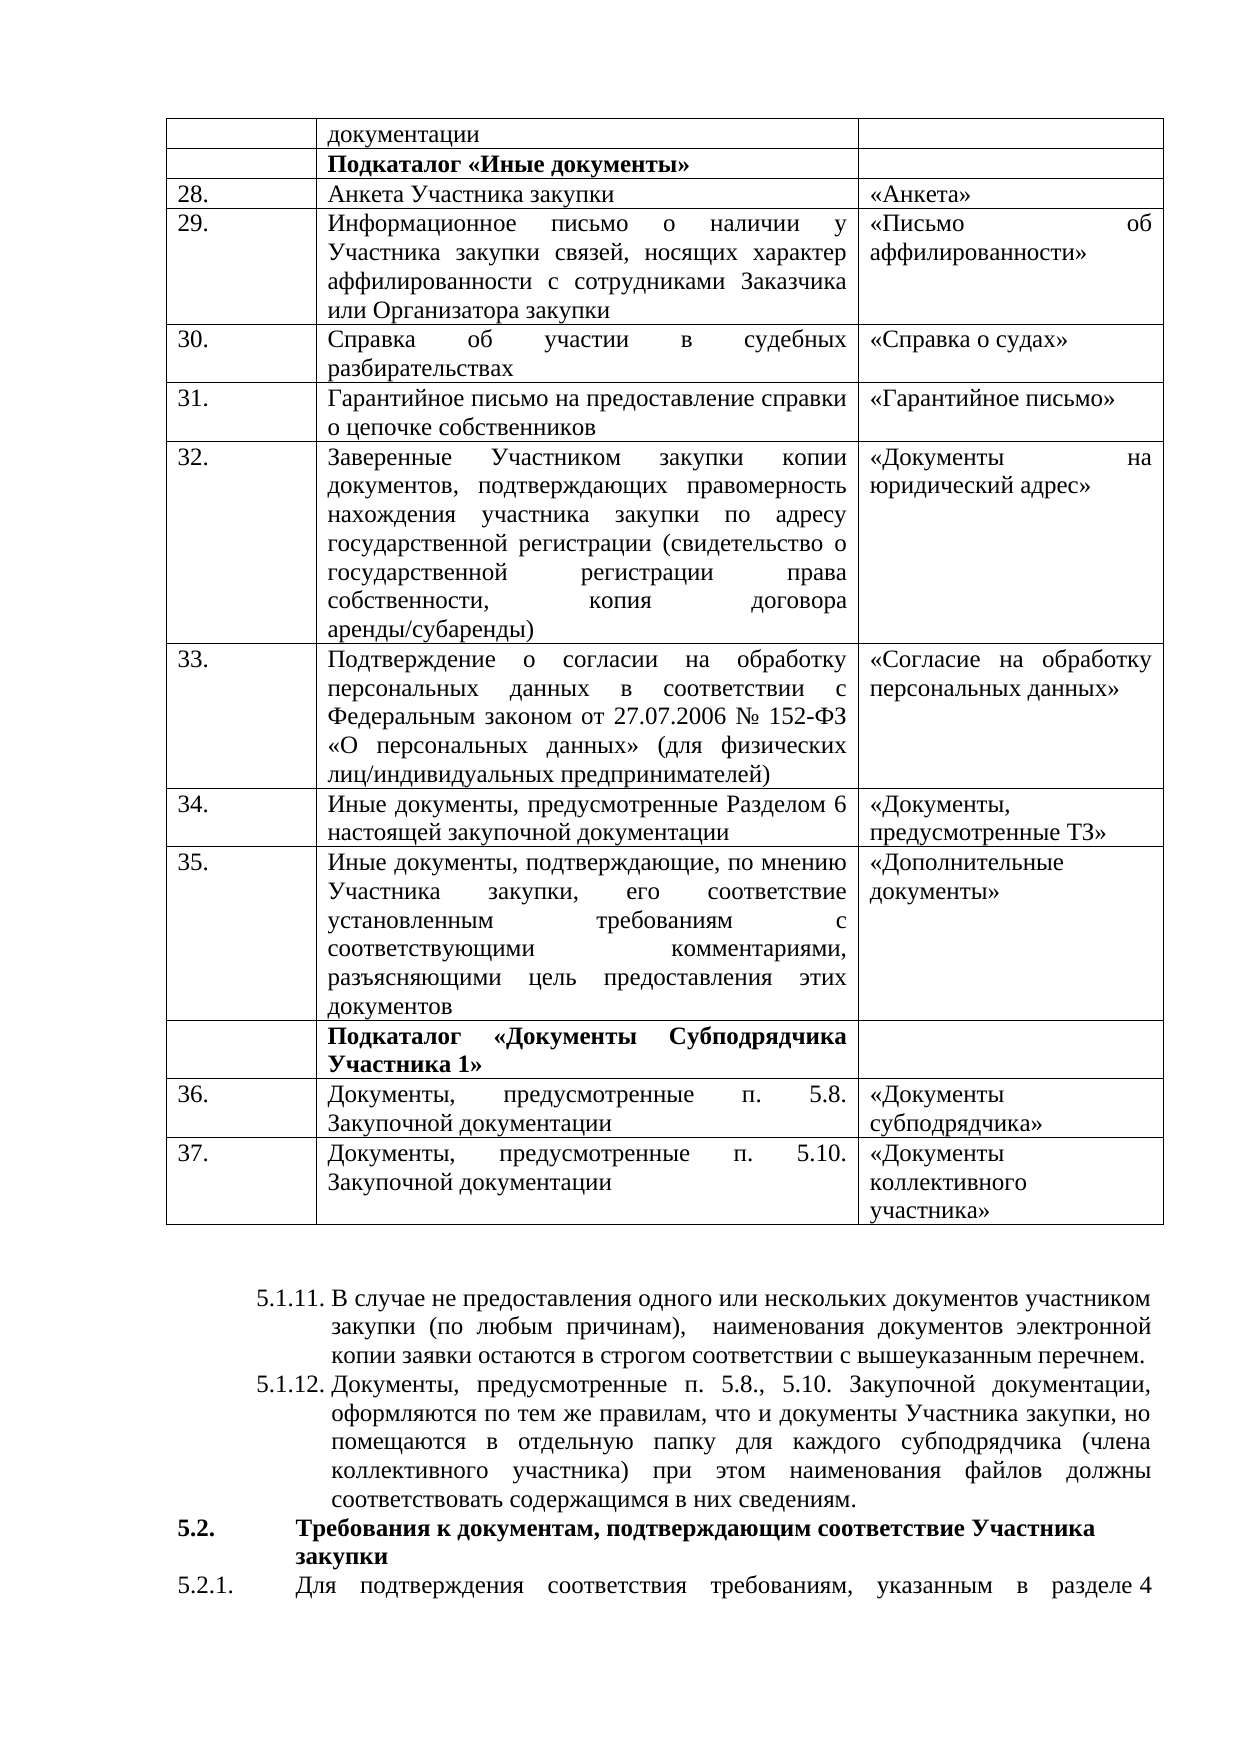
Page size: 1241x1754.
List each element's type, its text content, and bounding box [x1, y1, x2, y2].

table_cell «Согласие на обработку персональных данных» [859, 644, 1163, 788]
table_cell «Документы коллективного участника» [859, 1138, 1163, 1224]
table_cell «Гарантийное письмо» [859, 383, 1163, 441]
table_cell [167, 644, 316, 788]
table_cell Иные документы, подтверждающие, по мнению Участника закупки, его соответствие установленным требованиям с соответствующими комментариями, разъясняющими цель предоставления этих документов [317, 847, 858, 1020]
table_cell «Анкета» [859, 179, 1163, 207]
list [177, 1570, 1152, 1599]
table_cell Подкаталог «Документы Субподрядчика Участника 1» [317, 1021, 858, 1078]
table_cell [167, 1021, 316, 1078]
table_cell [167, 1138, 316, 1224]
list Требования к документам, подтверждающим соответствие Участника закупки [177, 1513, 1152, 1570]
table_cell Иные документы, предусмотренные Разделом 6 настоящей закупочной документации [317, 789, 858, 846]
table_cell «Письмо об аффилированности» [859, 209, 1163, 323]
table_cell [167, 119, 316, 148]
table_cell [167, 442, 316, 643]
table_cell Анкета Участника закупки [317, 179, 858, 207]
table_cell [167, 179, 316, 207]
table_cell «Документы на юридический адрес» [859, 442, 1163, 643]
table_cell [167, 847, 316, 1020]
table_cell Гарантийное письмо на предоставление справки о цепочке собственников [317, 383, 858, 441]
table_cell [859, 149, 1163, 178]
table_cell Справка об участии в судебных разбирательствах [317, 325, 858, 382]
table_cell [167, 209, 316, 323]
table_cell «Справка о судах» [859, 325, 1163, 382]
list Документы, предусмотренные п. 5.8., 5.10. Закупочной документации, оформляются по тем же правилам, что и документы Участника закупки, но помещаются в отдельную папку для каждого субподрядчика (члена коллективного участника) при этом наименования файлов должны соответствовать содержащимся в них сведениям. [256, 1369, 1152, 1513]
table_cell Заверенные Участником закупки копии документов, подтверждающих правомерность нахождения участника закупки по адресу государственной регистрации (свидетельство о государственной регистрации права собственности, копия договора аренды/субаренды) [317, 442, 858, 643]
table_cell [317, 119, 858, 148]
table_cell [167, 383, 316, 441]
table_cell [167, 789, 316, 846]
table_cell [167, 325, 316, 382]
table_cell Информационное письмо о наличии у Участника закупки связей, носящих характер аффилированности с сотрудниками Заказчика или Организатора закупки [317, 209, 858, 323]
table_cell Подкаталог «Иные документы» [317, 149, 858, 178]
table_cell Подтверждение о согласии на обработку персональных данных в соответствии с Федеральным законом от 27.07.2006 № 152-ФЗ «О персональных данных» (для физических лиц/индивидуальных предпринимателей) [317, 644, 858, 788]
table_cell [167, 149, 316, 178]
table_cell «Дополнительные документы» [859, 847, 1163, 1020]
list В случае не предоставления одного или нескольких документов участником закупки (по любым причинам), наименования документов электронной копии заявки остаются в строгом соответствии с вышеуказанным перечнем. [256, 1283, 1152, 1369]
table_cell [859, 119, 1163, 148]
table_cell «Документы субподрядчика» [859, 1079, 1163, 1137]
table_cell Документы, предусмотренные п. 5.10. Закупочной документации [317, 1138, 858, 1224]
table_cell Документы, предусмотренные п. 5.8. Закупочной документации [317, 1079, 858, 1137]
table_cell «Документы, предусмотренные ТЗ» [859, 789, 1163, 846]
table_cell [167, 1079, 316, 1137]
table_cell [859, 1021, 1163, 1078]
